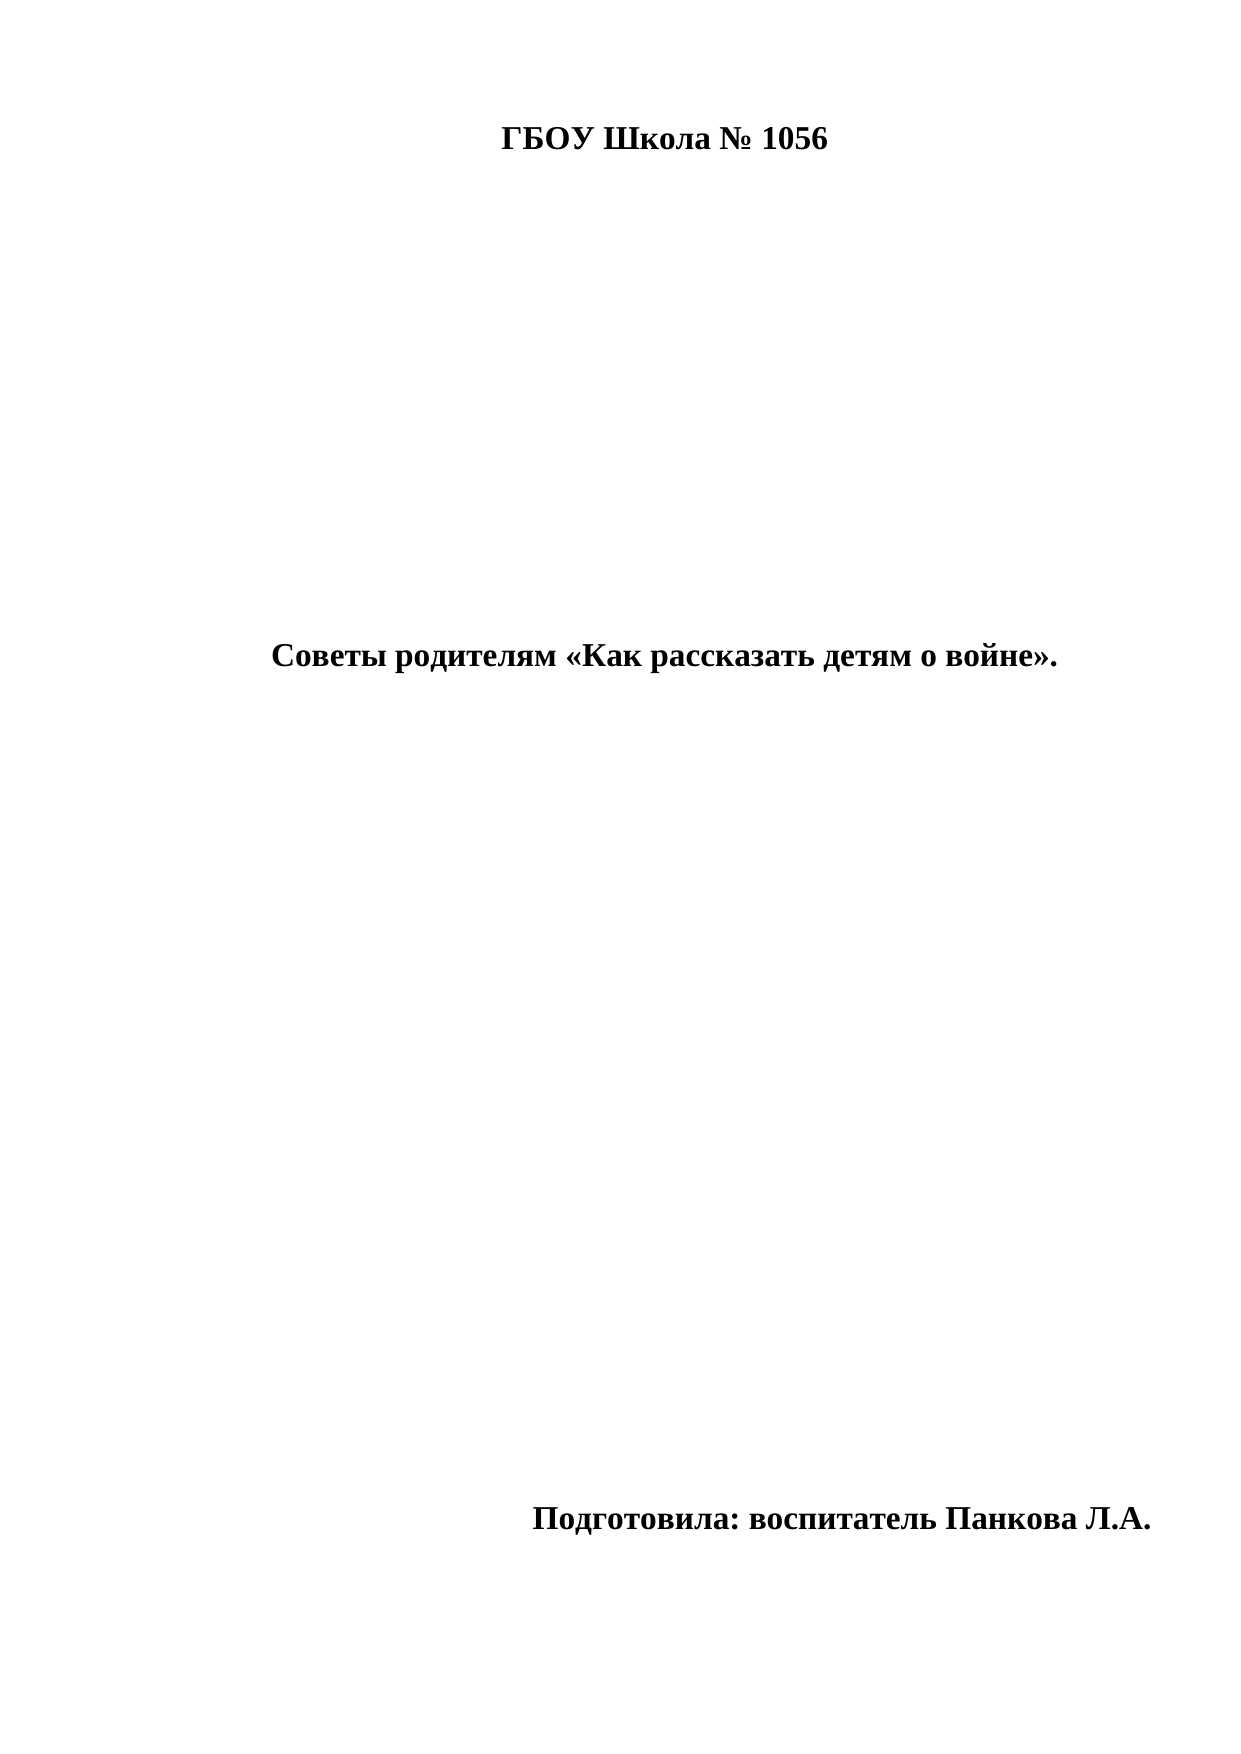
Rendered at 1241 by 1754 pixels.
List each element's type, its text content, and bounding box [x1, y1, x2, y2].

text ГБОУ Школа № 1056 [177, 118, 1152, 156]
text Подготовила: воспитатель Панкова Л.А. [177, 1498, 1152, 1536]
text Советы родителям «Как рассказать детям о войне». [177, 636, 1152, 674]
